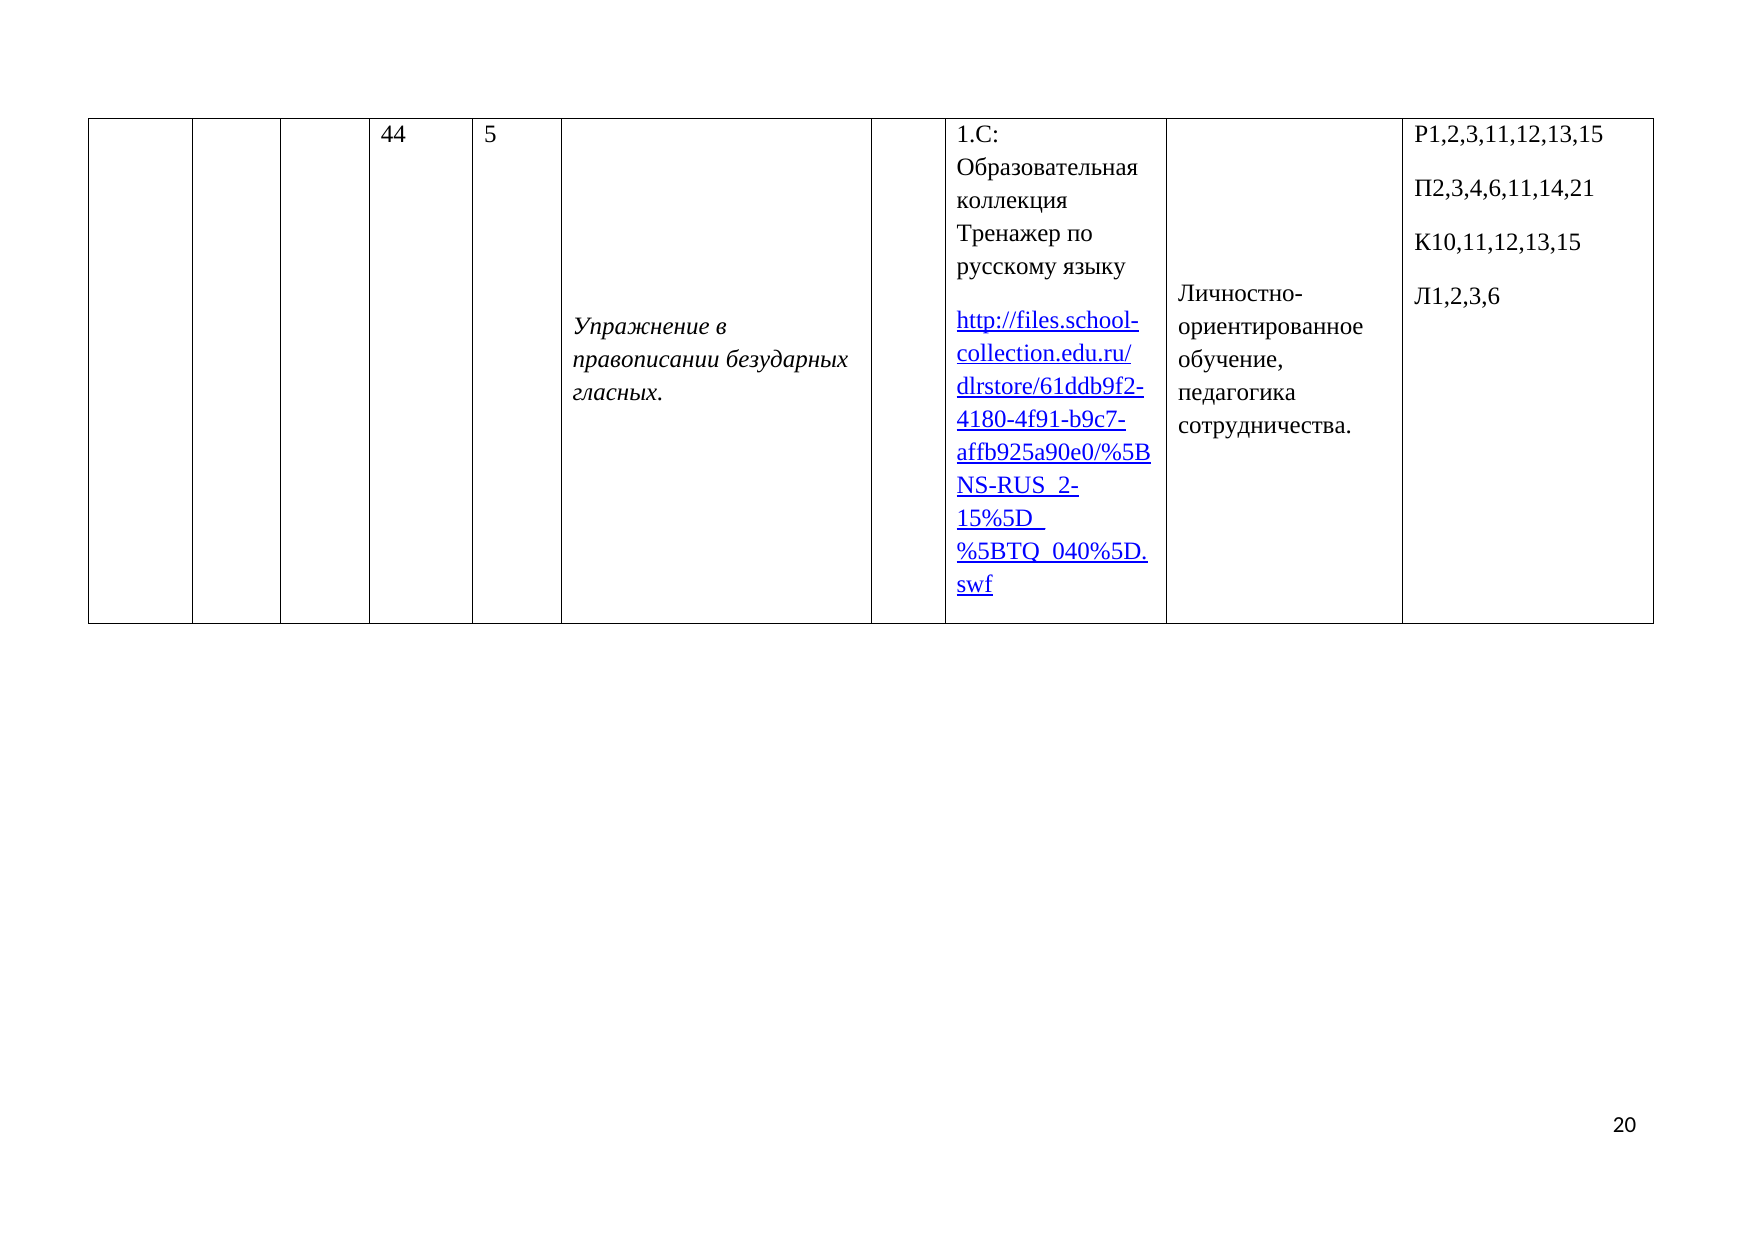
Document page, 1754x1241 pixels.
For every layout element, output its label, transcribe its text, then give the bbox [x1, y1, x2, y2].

table_cell [281, 119, 369, 623]
table_cell 5 [473, 119, 561, 623]
table_cell Личностно-ориентированное обучение, педагогика сотрудничества. [1167, 119, 1402, 623]
table_cell Упражнение в правописании безударных гласных. [562, 119, 871, 623]
table_cell 44 [370, 119, 472, 623]
table_cell [872, 119, 945, 623]
table_cell 1.С: Образовательная коллекция Тренажер по русскому языку http://files.school-collection.edu.ru/dlrstore/61ddb9f2-4180-4f91-b9c7-affb925a90e0/%5BNS-RUS_2-15%5D_%5BTQ_040%5D.swf [946, 119, 1166, 623]
table_cell [193, 119, 280, 623]
table_cell Р1,2,3,11,12,13,15 П2,3,4,6,11,14,21 К10,11,12,13,15 Л1,2,3,6 [1403, 119, 1653, 623]
table_cell [89, 119, 192, 623]
